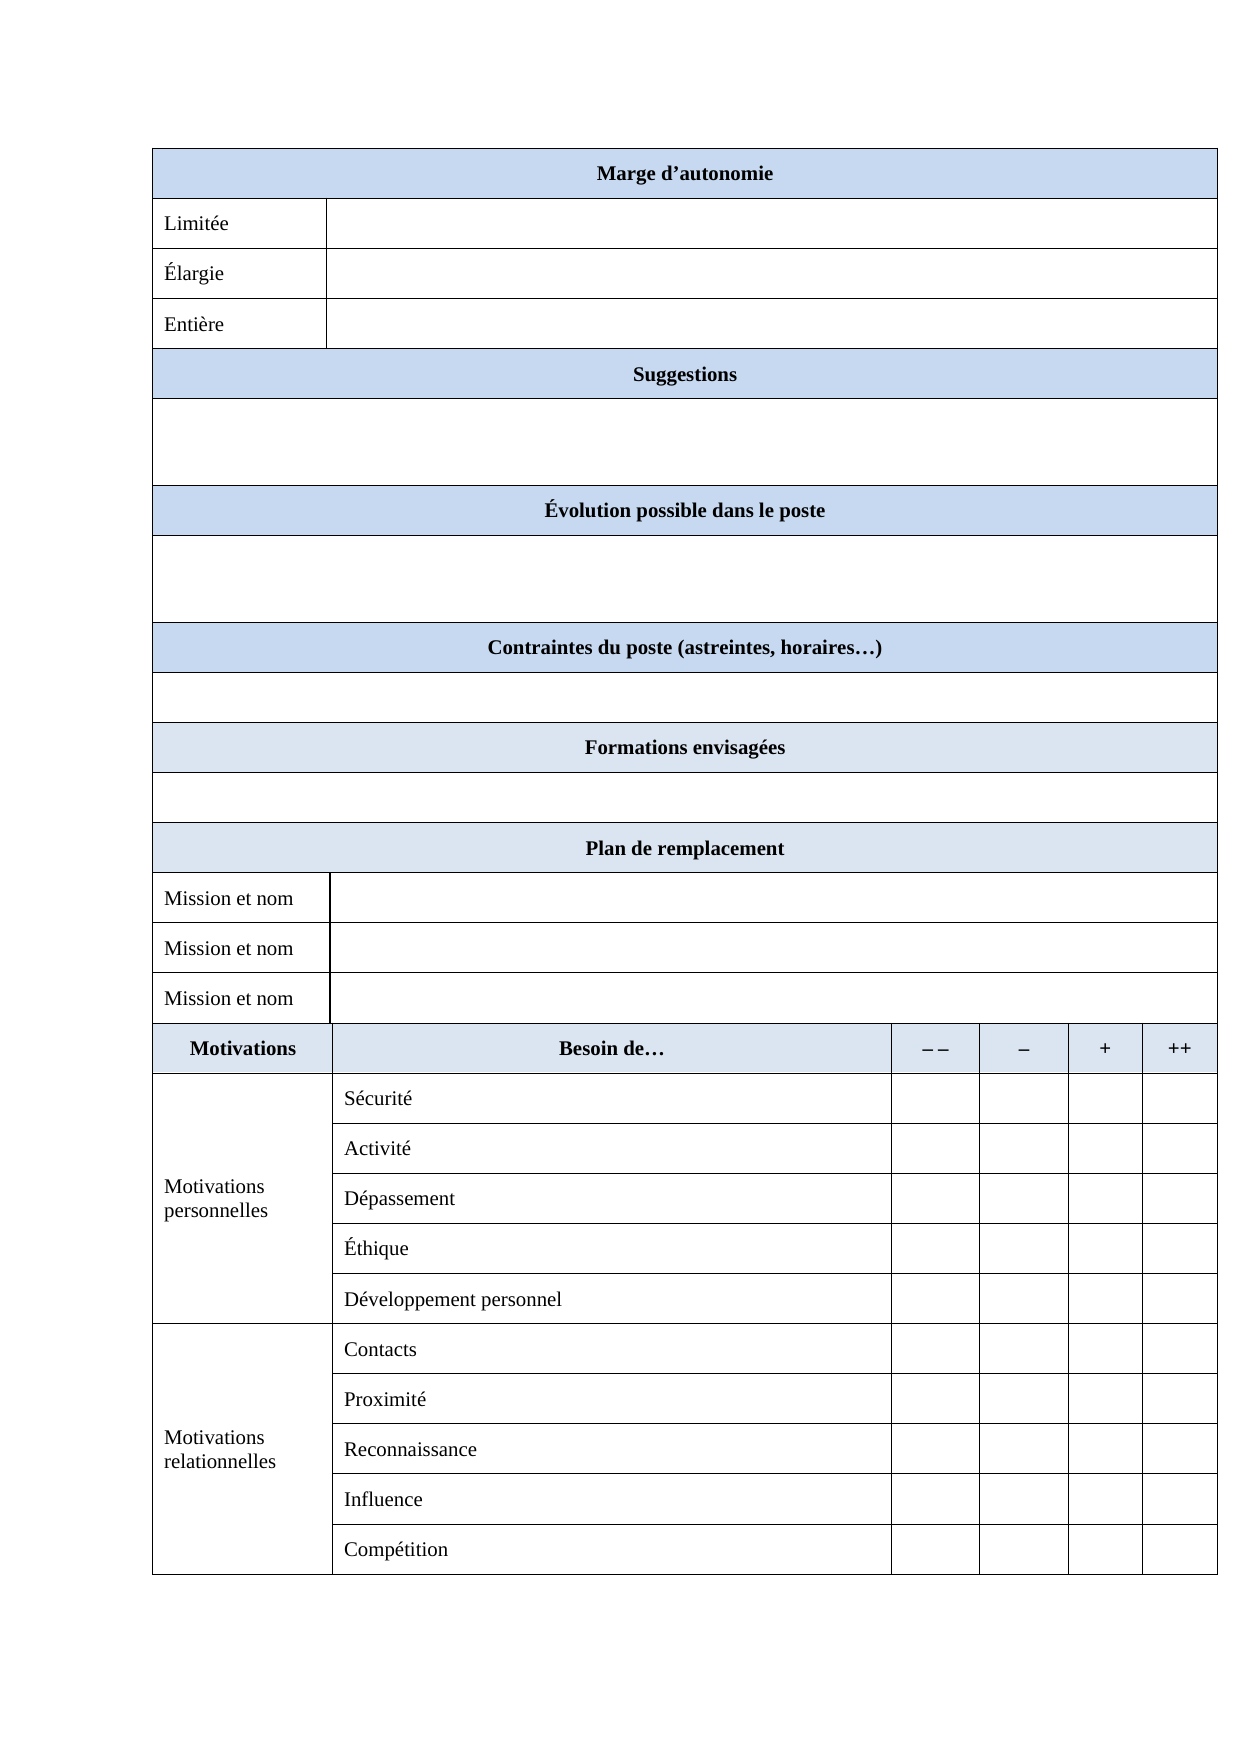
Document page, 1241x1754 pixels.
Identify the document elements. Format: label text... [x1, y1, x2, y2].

table_cell [892, 1274, 979, 1323]
table_cell Proximité [333, 1374, 891, 1423]
table_cell [1069, 1525, 1142, 1573]
table_cell [1069, 1324, 1142, 1373]
table_cell [1069, 1374, 1142, 1423]
table_cell [153, 773, 1217, 822]
table_cell [327, 249, 1217, 298]
table_cell [892, 1224, 979, 1273]
table_cell Compétition [333, 1525, 891, 1573]
table_cell [1143, 1224, 1217, 1273]
table_cell [980, 1074, 1068, 1123]
table_cell [153, 399, 1217, 485]
table_cell Activité [333, 1124, 891, 1173]
table_cell [1069, 1174, 1142, 1223]
table_cell [1069, 1124, 1142, 1173]
table_cell Sécurité [333, 1074, 891, 1123]
table_cell Mission et nom [153, 873, 329, 922]
table_cell [153, 673, 1217, 722]
table_cell [1143, 1424, 1217, 1473]
table_cell [1143, 1074, 1217, 1123]
table_cell Reconnaissance [333, 1424, 891, 1473]
table_cell – [980, 1024, 1068, 1072]
table_cell Entière [153, 299, 326, 348]
table_cell [892, 1174, 979, 1223]
table_cell Suggestions [153, 349, 1217, 398]
table_cell [1069, 1474, 1142, 1523]
table_cell Dépassement [333, 1174, 891, 1223]
table_cell [980, 1224, 1068, 1273]
table_cell [1143, 1374, 1217, 1423]
table_cell Contacts [333, 1324, 891, 1373]
table_cell Mission et nom [153, 973, 329, 1022]
table_cell + [1069, 1024, 1142, 1072]
table_cell [980, 1174, 1068, 1223]
table_cell Besoin de… [333, 1024, 891, 1072]
table_cell Motivations [153, 1024, 332, 1072]
table_cell [980, 1474, 1068, 1523]
table_cell [1143, 1124, 1217, 1173]
table_cell [892, 1074, 979, 1123]
table_cell [1143, 1474, 1217, 1523]
table_cell Contraintes du poste (astreintes, horaires…) [153, 623, 1217, 672]
table_cell [1069, 1074, 1142, 1123]
table_cell [892, 1124, 979, 1173]
table_cell [327, 299, 1217, 348]
table_cell [892, 1474, 979, 1523]
table_cell Développement personnel [333, 1274, 891, 1323]
table_cell Influence [333, 1474, 891, 1523]
table_cell [331, 923, 1217, 972]
table_cell [980, 1374, 1068, 1423]
table_cell Éthique [333, 1224, 891, 1273]
table_cell [892, 1525, 979, 1573]
table_cell Motivations relationnelles [153, 1324, 332, 1573]
table_cell Évolution possible dans le poste [153, 486, 1217, 535]
table_cell Motivations personnelles [153, 1074, 332, 1323]
table_cell Limitée [153, 199, 326, 248]
table_cell [1143, 1525, 1217, 1573]
table_cell [1069, 1424, 1142, 1473]
table_cell [327, 199, 1217, 248]
table_cell Mission et nom [153, 923, 329, 972]
table_cell Élargie [153, 249, 326, 298]
table_cell [1143, 1274, 1217, 1323]
table_cell ++ [1143, 1024, 1217, 1072]
table_cell Formations envisagées [153, 723, 1217, 772]
table_cell [1143, 1324, 1217, 1373]
table_cell [892, 1424, 979, 1473]
table_cell [892, 1374, 979, 1423]
table_cell [331, 873, 1217, 922]
table_cell [980, 1324, 1068, 1373]
table_cell [892, 1324, 979, 1373]
table_cell [153, 536, 1217, 622]
table_cell [980, 1274, 1068, 1323]
table_cell [331, 973, 1217, 1022]
table_cell [980, 1124, 1068, 1173]
table_cell Plan de remplacement [153, 823, 1217, 872]
table_cell [1069, 1224, 1142, 1273]
table_cell [1069, 1274, 1142, 1323]
table_cell – – [892, 1024, 979, 1072]
table_cell [980, 1525, 1068, 1573]
table_cell Marge d’autonomie [153, 149, 1217, 198]
table_cell [1143, 1174, 1217, 1223]
table_cell [980, 1424, 1068, 1473]
